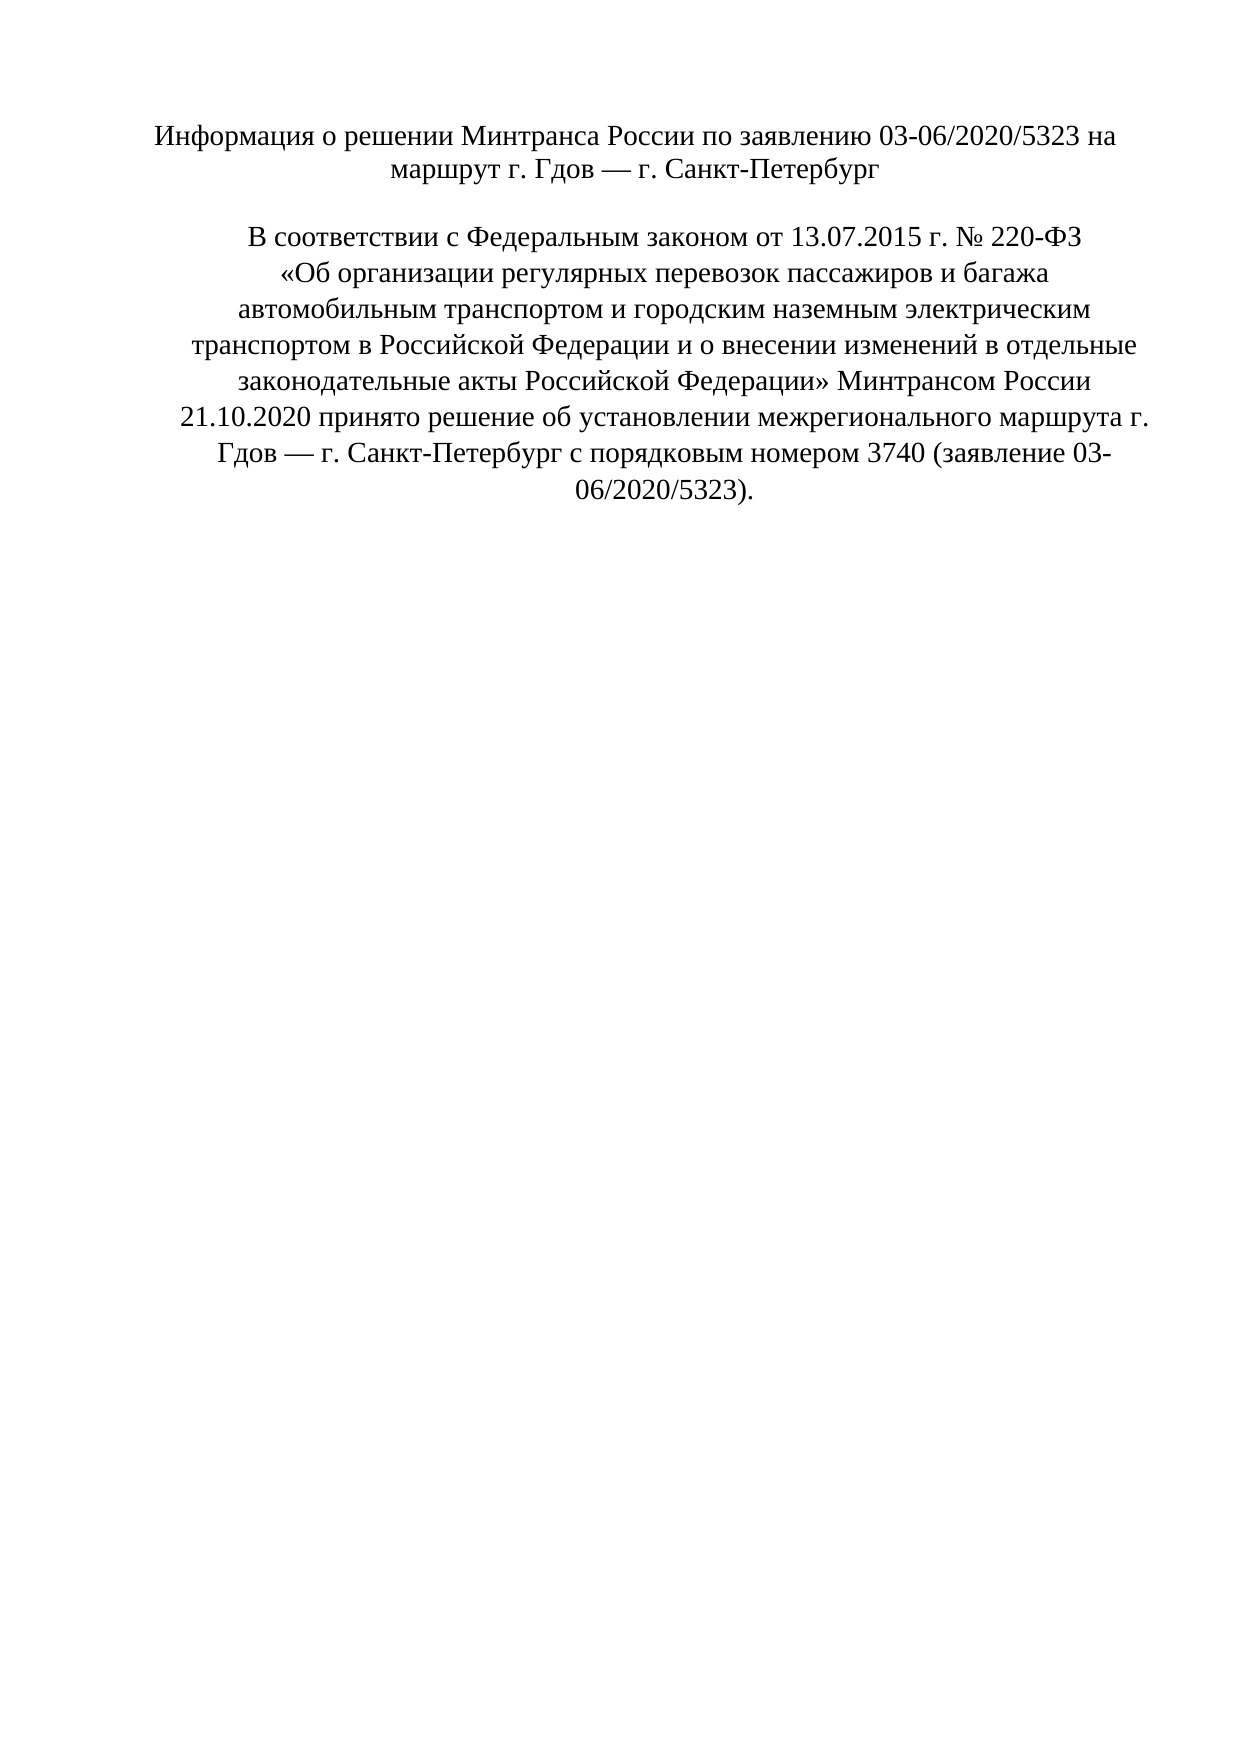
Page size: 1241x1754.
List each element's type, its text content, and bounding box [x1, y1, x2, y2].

text Информация о решении Минтранса России по заявлению 03-06/2020/5323 на маршрут г. Гдов — г. Санкт-Петербург [118, 118, 1152, 185]
text В соответствии с Федеральным законом от 13.07.2015 г. № 220-ФЗ «Об организации регулярных перевозок пассажиров и багажа автомобильным транспортом и городским наземным электрическим транспортом в Российской Федерации и о внесении изменений в отдельные законодательные акты Российской Федерации» Минтрансом России 21.10.2020 принято решение об установлении межрегионального маршрута г. Гдов — г. Санкт-Петербург с порядковым номером 3740 (заявление 03-06/2020/5323). [177, 219, 1152, 505]
